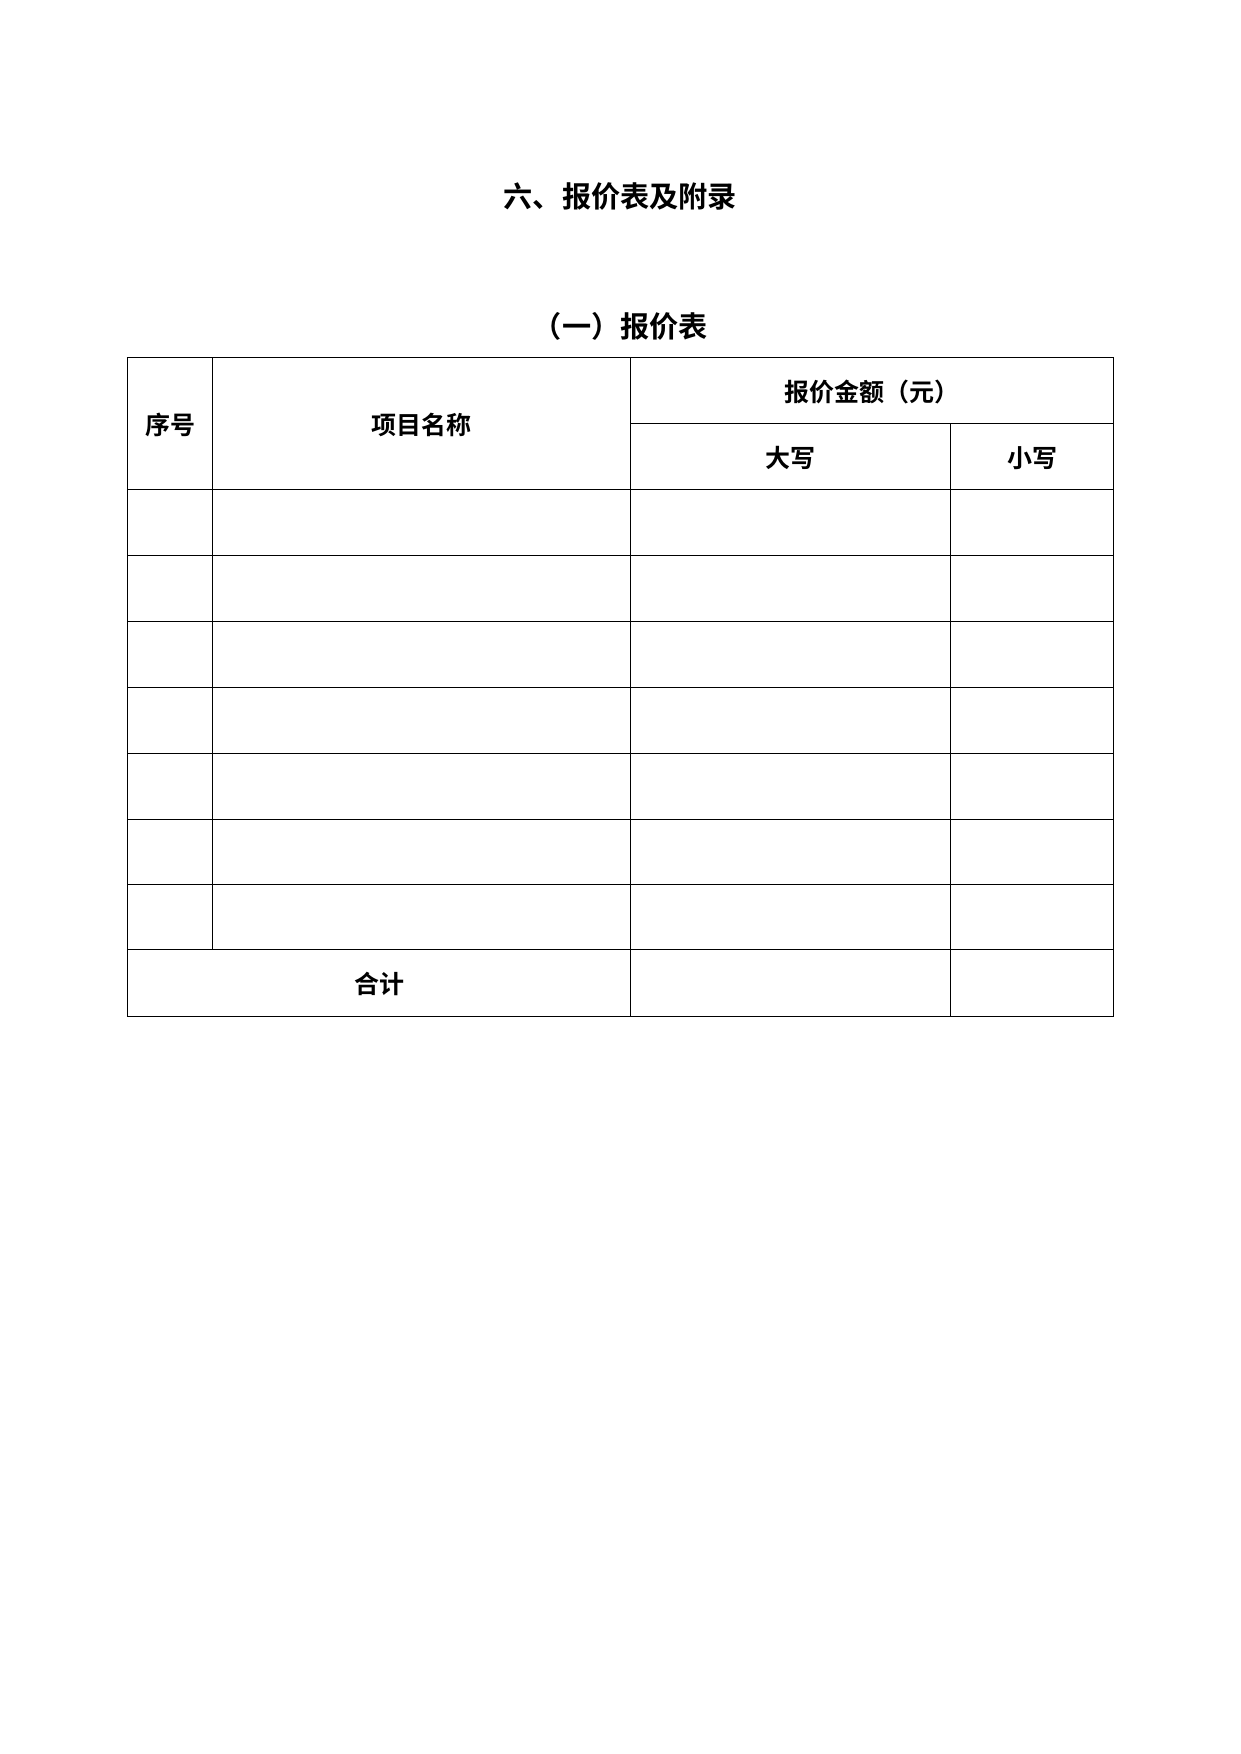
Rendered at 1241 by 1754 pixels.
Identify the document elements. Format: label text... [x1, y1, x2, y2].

table_cell [631, 754, 950, 819]
text 六、报价表及附录 [187, 162, 1053, 227]
table_cell [213, 885, 630, 949]
table_cell [631, 688, 950, 753]
table_cell [213, 820, 630, 884]
table_cell [128, 754, 212, 819]
table_cell [631, 490, 950, 555]
table_cell [631, 820, 950, 884]
table_cell [951, 754, 1113, 819]
table_cell [951, 556, 1113, 621]
text （一）报价表 [187, 292, 1053, 357]
table_cell [213, 754, 630, 819]
table_cell [128, 556, 212, 621]
table_cell [951, 622, 1113, 687]
table_cell [631, 885, 950, 949]
table_cell 合计 [128, 950, 630, 1016]
table_cell [951, 688, 1113, 753]
table_cell 大写 [631, 424, 950, 489]
table_cell [128, 622, 212, 687]
table_cell [213, 556, 630, 621]
table_cell [631, 556, 950, 621]
table_cell [128, 820, 212, 884]
table_cell [951, 820, 1113, 884]
table_cell [951, 490, 1113, 555]
table_cell [213, 490, 630, 555]
table_cell [631, 950, 950, 1016]
table_cell [128, 490, 212, 555]
table_header 项目名称 [213, 358, 630, 489]
table_header 报价金额（元） [631, 358, 1113, 423]
table_cell [951, 885, 1113, 949]
table_cell [213, 688, 630, 753]
table_cell [128, 885, 212, 949]
table_cell 小写 [951, 424, 1113, 489]
table_cell [951, 950, 1113, 1016]
table_cell [128, 688, 212, 753]
table_cell [631, 622, 950, 687]
table_cell [213, 622, 630, 687]
table_header 序号 [128, 358, 212, 489]
